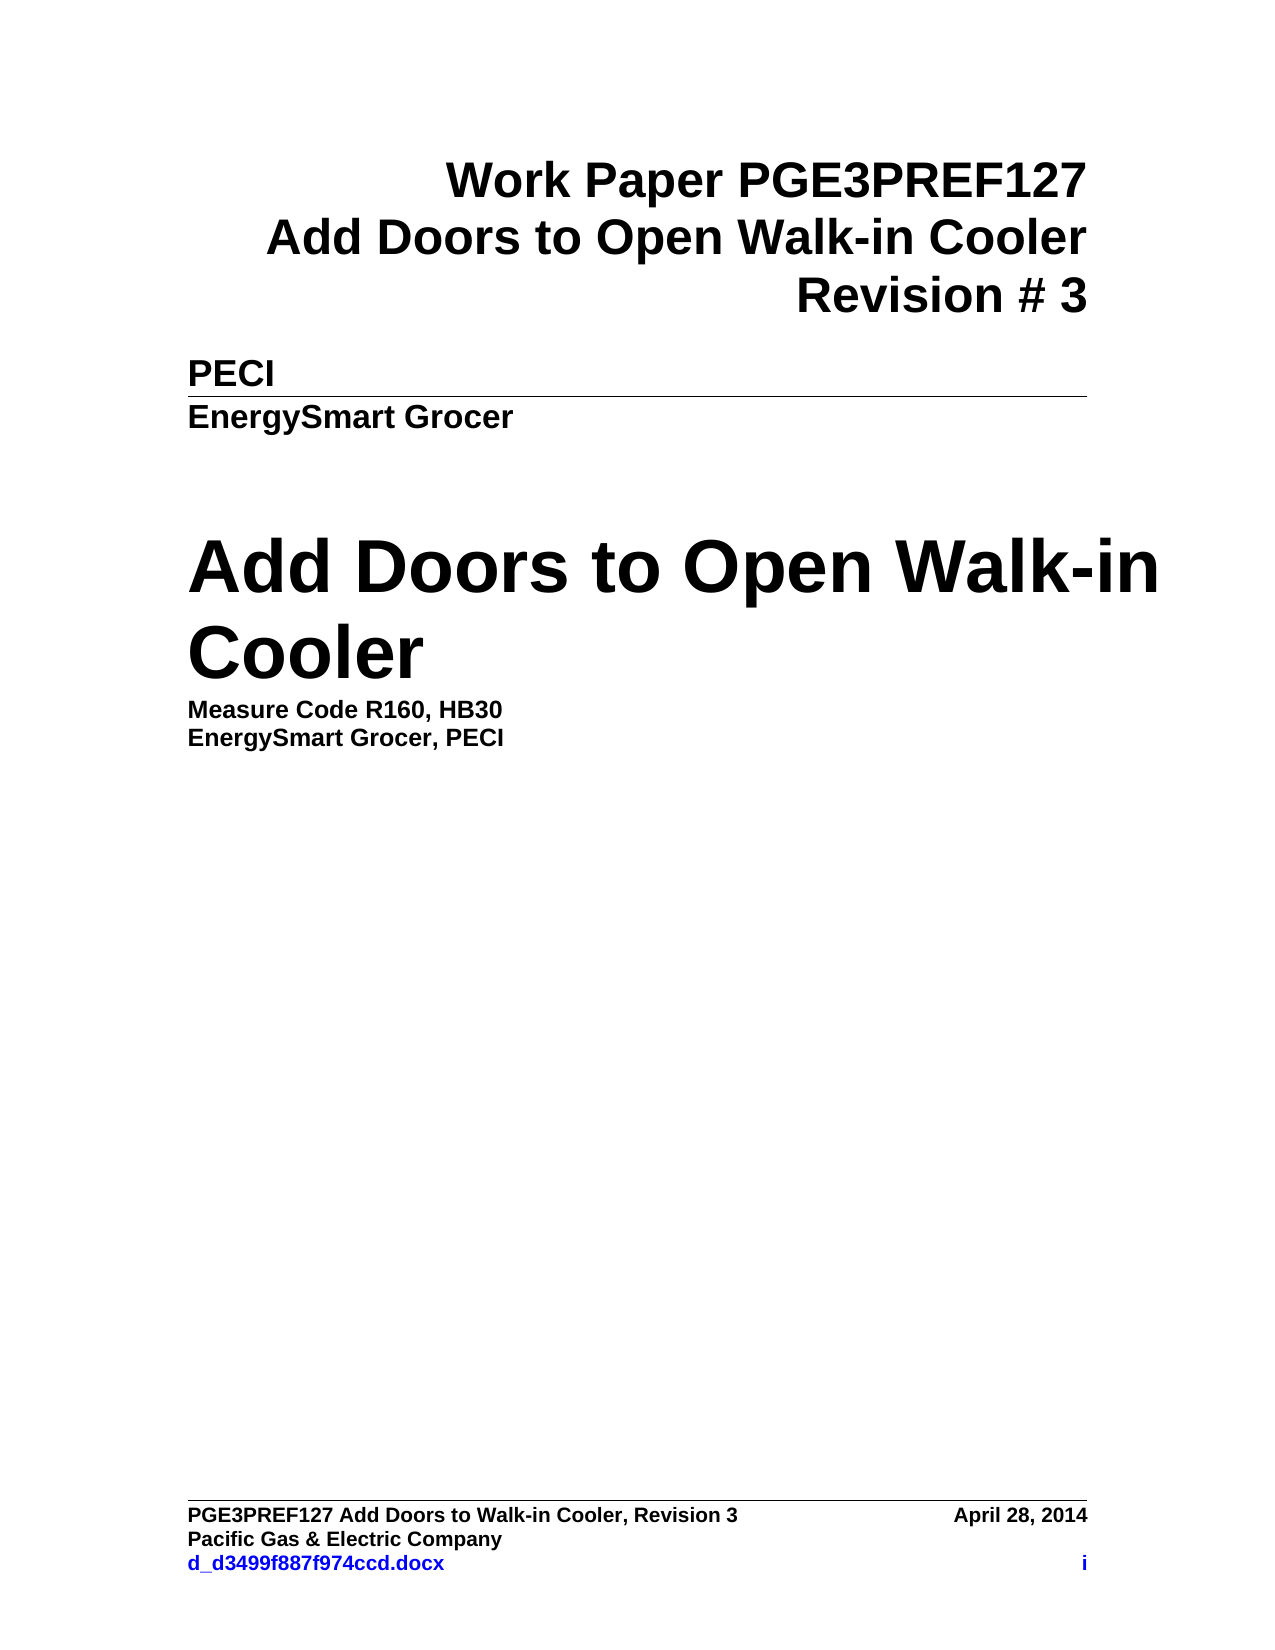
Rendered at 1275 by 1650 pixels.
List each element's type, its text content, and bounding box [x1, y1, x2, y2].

text Measure Code R160, HB30 [187, 695, 1162, 723]
text Add Doors to Open Walk-in Cooler [187, 522, 1162, 695]
text Work Paper PGE3PREF127 [187, 150, 1087, 207]
text PECI [187, 351, 1087, 397]
text EnergySmart Grocer, PECI [187, 723, 1162, 752]
text Revision # 3 [187, 265, 1087, 322]
text Add Doors to Open Walk-in Cooler [187, 207, 1087, 265]
text EnergySmart Grocer [187, 397, 1087, 436]
